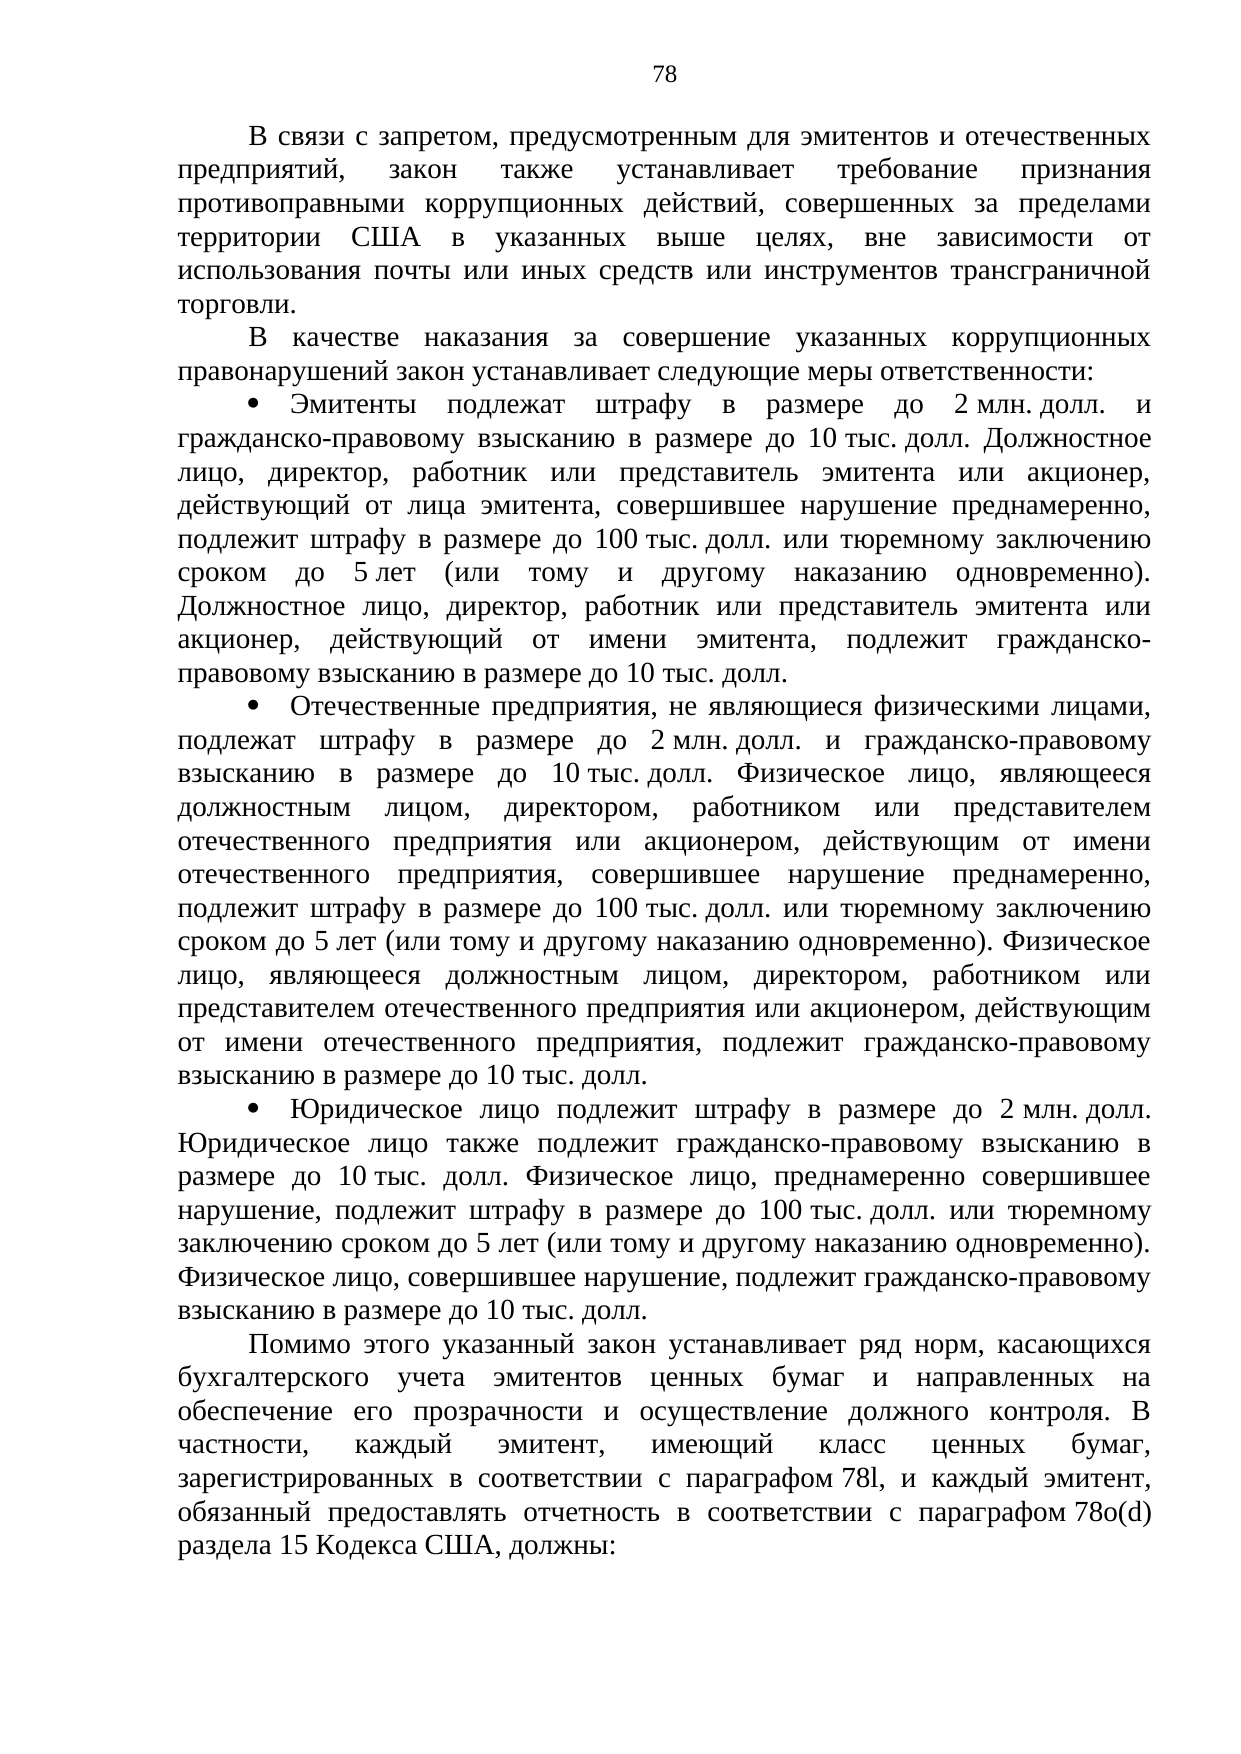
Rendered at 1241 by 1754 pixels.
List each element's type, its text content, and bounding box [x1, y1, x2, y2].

list Эмитенты подлежат штрафу в размере до 2 млн. долл. и гражданско-правовому взысканию в размере до 10 тыс. долл. Должностное лицо, директор, работник или представитель эмитента или акционер, действующий от лица эмитента, совершившее нарушение преднамеренно, подлежит штрафу в размере до 100 тыс. долл. или тюремному заключению сроком до 5 лет (или тому и другому наказанию одновременно). Должностное лицо, директор, работник или представитель эмитента или акционер, действующий от имени эмитента, подлежит гражданско-правовому взысканию в размере до 10 тыс. долл. [177, 386, 1152, 688]
list Юридическое лицо подлежит штрафу в размере до 2 млн. долл. Юридическое лицо также подлежит гражданско-правовому взысканию в размере до 10 тыс. долл. Физическое лицо, преднамеренно совершившее нарушение, подлежит штрафу в размере до 100 тыс. долл. или тюремному заключению сроком до 5 лет (или тому и другому наказанию одновременно). Физическое лицо, совершившее нарушение, подлежит гражданско-правовому взысканию в размере до 10 тыс. долл. [177, 1091, 1152, 1326]
text В качестве наказания за совершение указанных коррупционных правонарушений закон устанавливает следующие меры ответственности: [177, 319, 1152, 386]
text Помимо этого указанный закон устанавливает ряд норм, касающихся бухгалтерского учета эмитентов ценных бумаг и направленных на обеспечение его прозрачности и осуществление должного контроля. В частности, каждый эмитент, имеющий класс ценных бумаг, зарегистрированных в соответствии с параграфом 78l, и каждый эмитент, обязанный предоставлять отчетность в соответствии с параграфом 78o(d) раздела 15 Кодекса США, должны: [177, 1326, 1152, 1561]
list Отечественные предприятия, не являющиеся физическими лицами, подлежат штрафу в размере до 2 млн. долл. и гражданско-правовому взысканию в размере до 10 тыс. долл. Физическое лицо, являющееся должностным лицом, директором, работником или представителем отечественного предприятия или акционером, действующим от имени отечественного предприятия, совершившее нарушение преднамеренно, подлежит штрафу в размере до 100 тыс. долл. или тюремному заключению сроком до 5 лет (или тому и другому наказанию одновременно). Физическое лицо, являющееся должностным лицом, директором, работником или представителем отечественного предприятия или акционером, действующим от имени отечественного предприятия, подлежит гражданско-правовому взысканию в размере до 10 тыс. долл. [177, 688, 1152, 1091]
text В связи с запретом, предусмотренным для эмитентов и отечественных предприятий, закон также устанавливает требование признания противоправными коррупционных действий, совершенных за пределами территории США в указанных выше целях, вне зависимости от использования почты или иных средств или инструментов трансграничной торговли. [177, 118, 1152, 319]
